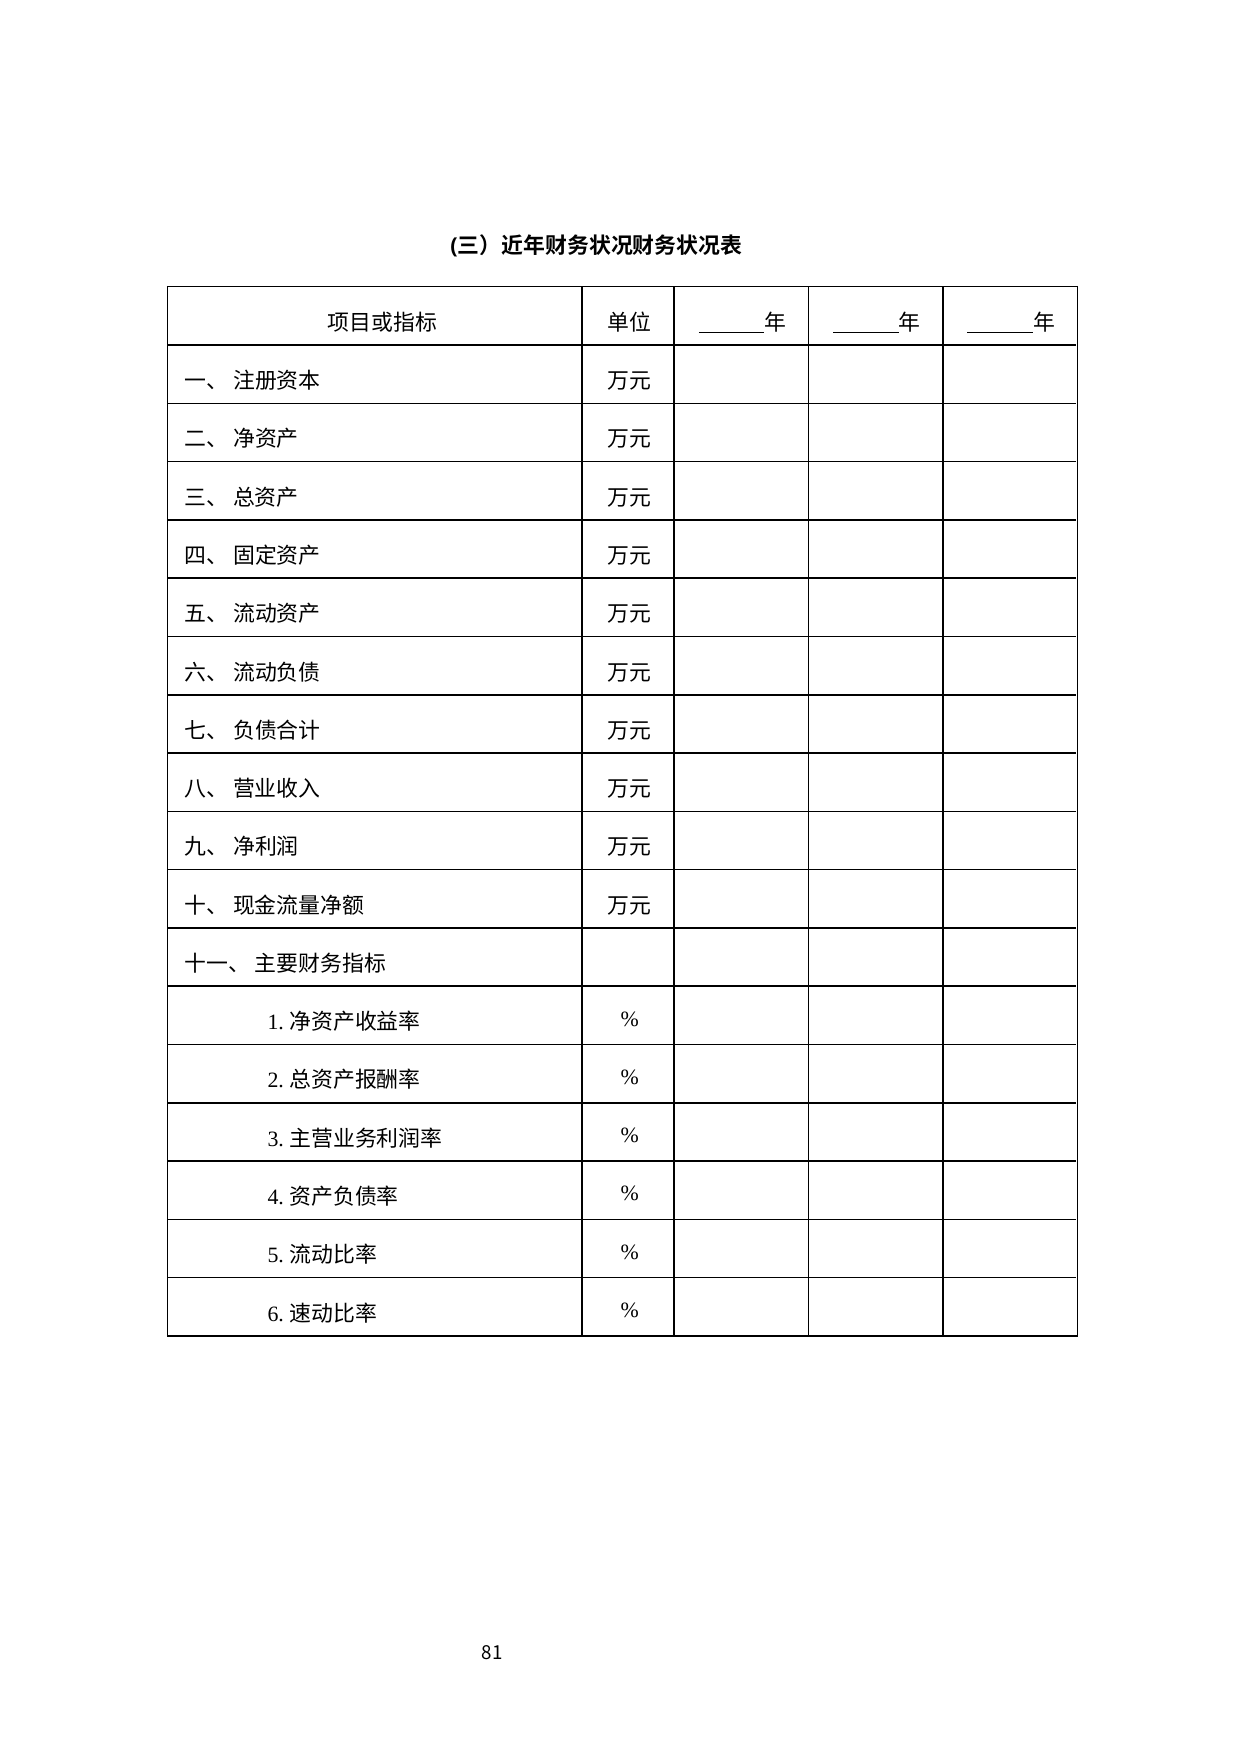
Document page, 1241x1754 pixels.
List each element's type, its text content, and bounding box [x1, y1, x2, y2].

text (三）近年财务状况财务状况表 [127, 228, 951, 260]
